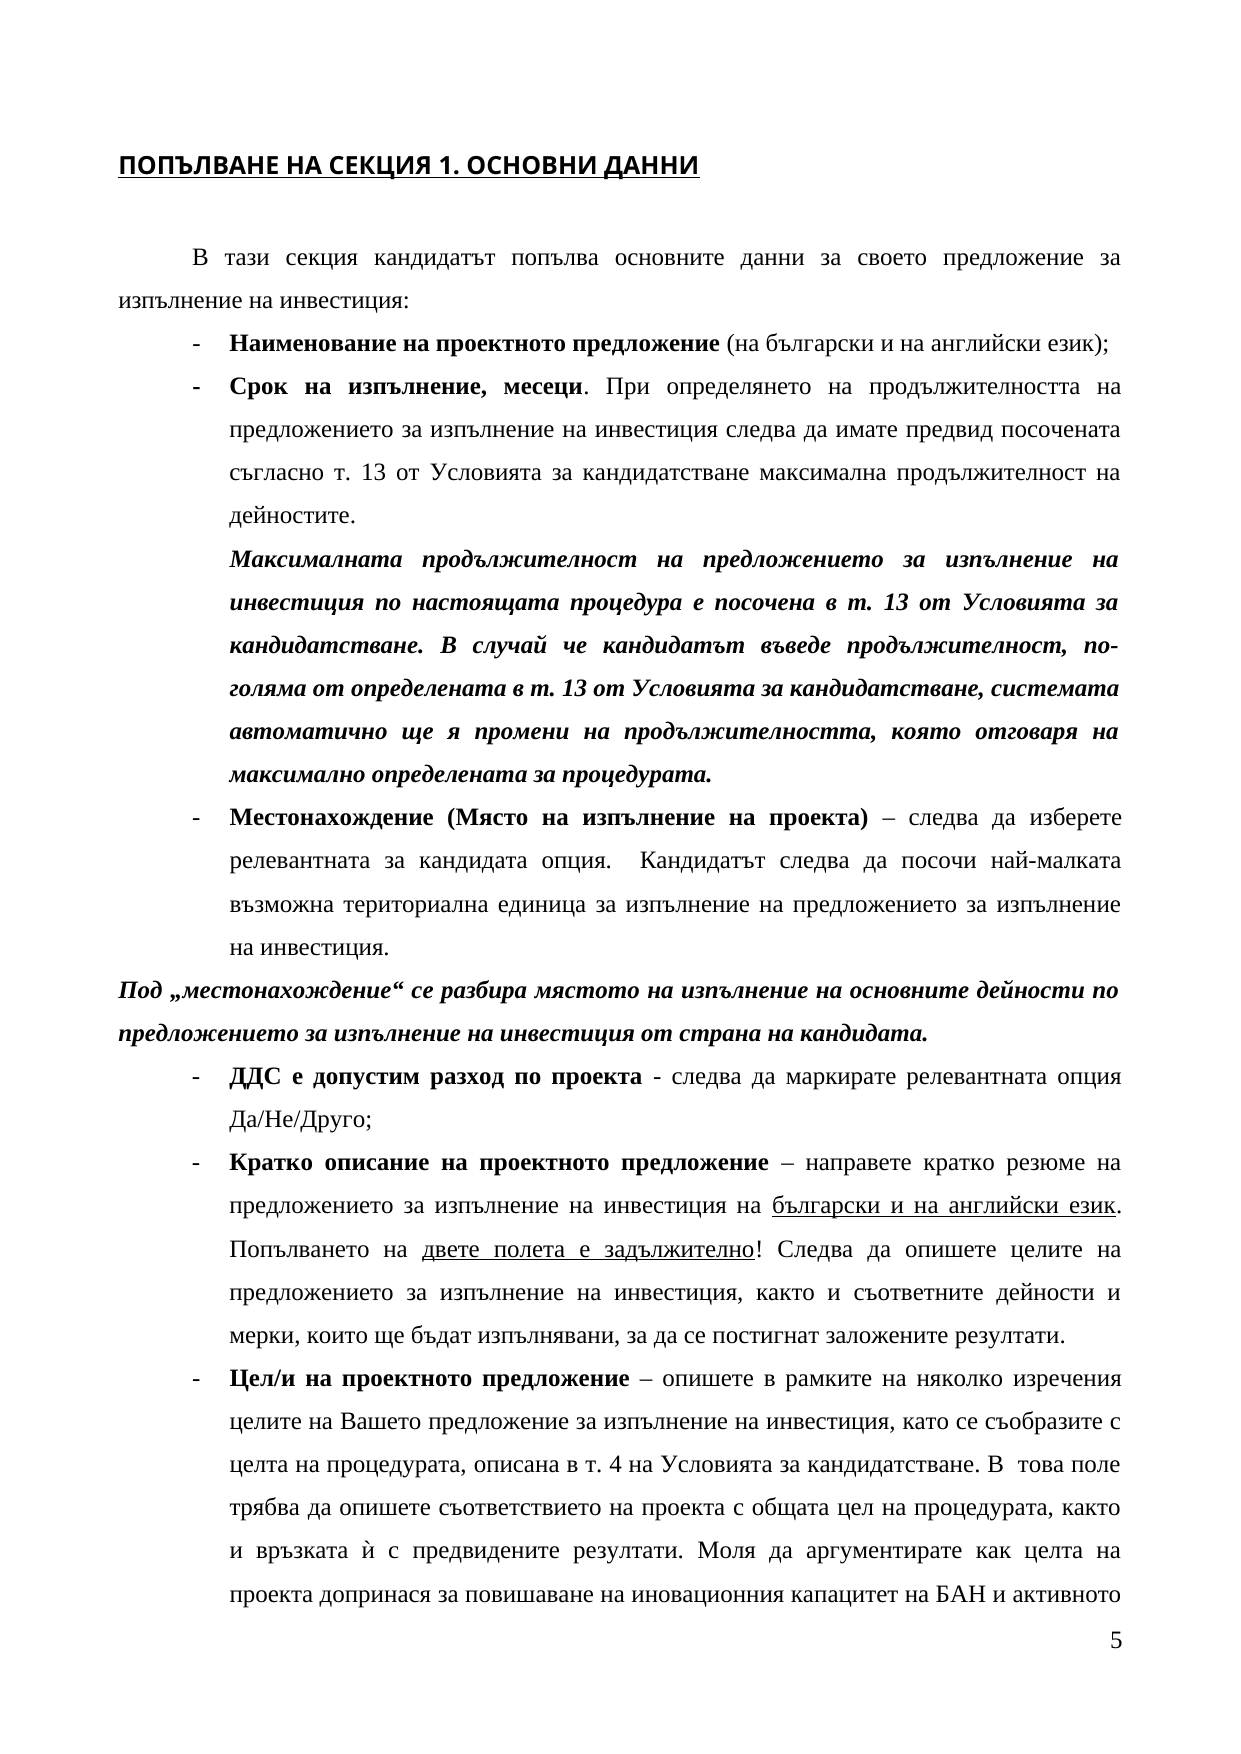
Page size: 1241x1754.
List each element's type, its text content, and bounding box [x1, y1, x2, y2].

list Наименование на проектното предложение (на български и на английски език); [192, 328, 1122, 357]
list Срок на изпълнение, месеци. При определянето на продължителността на предложението за изпълнение на инвестиция следва да имате предвид посочената съгласно т. 13 от Условията за кандидатстване максимална продължителност на дейностите. [192, 371, 1122, 529]
text В тази секция кандидатът попълва основните данни за своето предложение за изпълнение на инвестиция: [118, 242, 1122, 314]
text Под „местонахождение“ се разбира мястото на изпълнение на основните дейности по предложението за изпълнение на инвестиция от страна на кандидата. [118, 975, 1122, 1047]
list Кратко описание на проектното предложение – направете кратко резюме на предложението за изпълнение на инвестиция на български и на английски език. Попълването на двете полета е задължително! Следва да опишете целите на предложението за изпълнение на инвестиция, както и съответните дейности и мерки, които ще бъдат изпълнявани, за да се постигнат заложените резултати. [192, 1147, 1122, 1349]
list ДДС е допустим разход по проекта - следва да маркирате релевантната опция Да/Не/Друго; [192, 1061, 1122, 1133]
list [192, 1363, 1122, 1607]
text Попълване на секция 1. Основни данни [118, 148, 1122, 182]
list Местонахождение (Място на изпълнение на проекта) – следва да изберете релевантната за кандидата опция. Кандидатът следва да посочи най-малката възможна териториална единица за изпълнение на предложението за изпълнение на инвестиция. [192, 802, 1122, 961]
list Максималната продължителност на предложението за изпълнение на инвестиция по настоящата процедура е посочена в т. 13 от Условията за кандидатстване. В случай че кандидатът въведе продължителност, по-голяма от определената в т. 13 от Условията за кандидатстване, системата автоматично ще я промени на продължителността, която отговаря на максимално определената за процедурата. [229, 544, 1122, 788]
